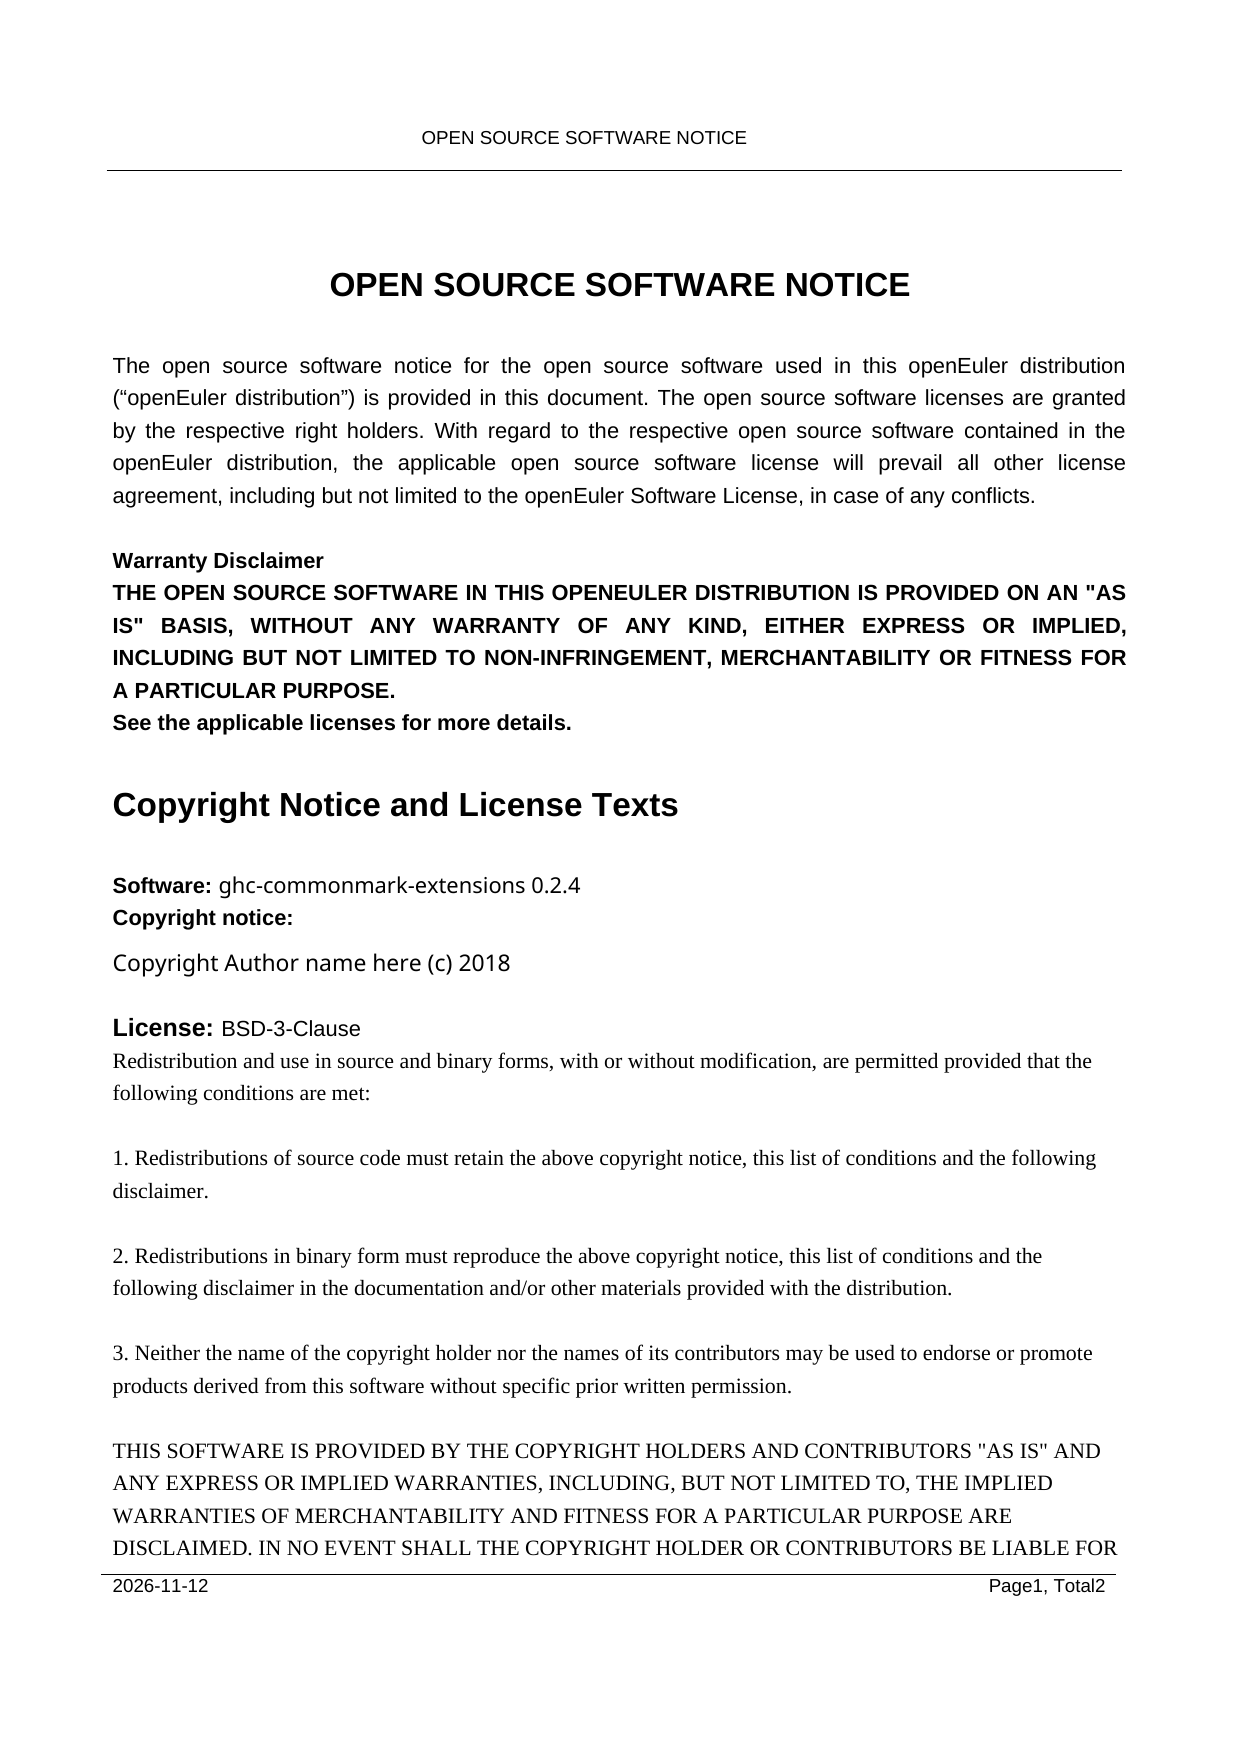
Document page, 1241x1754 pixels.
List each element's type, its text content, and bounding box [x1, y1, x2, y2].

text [112, 1044, 1128, 1564]
title Software: ghc-commonmark-extensions 0.2.4 [112, 869, 1128, 901]
text The open source software notice for the open source software used in this openEuler distribution (“openEuler distribution”) is provided in this document. The open source software licenses are granted by the respective right holders. With regard to the respective open source software contained in the openEuler distribution, the applicable open source software license will prevail all other license agreement, including but not limited to the openEuler Software License, in case of any conflicts. [112, 349, 1128, 511]
text OPEN SOURCE SOFTWARE NOTICE [112, 251, 1128, 316]
text Copyright notice: [112, 901, 1128, 934]
text License: BSD-3-Clause [112, 1012, 1128, 1044]
text Copyright Author name here (c) 2018 [112, 947, 1128, 1012]
text Copyright Notice and License Texts [112, 771, 1128, 836]
text THE OPEN SOURCE SOFTWARE IN THIS OPENEULER DISTRIBUTION IS PROVIDED ON AN "AS IS" BASIS, WITHOUT ANY WARRANTY OF ANY KIND, EITHER EXPRESS OR IMPLIED, INCLUDING BUT NOT LIMITED TO NON-INFRINGEMENT, MERCHANTABILITY OR FITNESS FOR A PARTICULAR PURPOSE. See the applicable licenses for more details. [112, 576, 1128, 739]
text Warranty Disclaimer [112, 544, 1128, 576]
